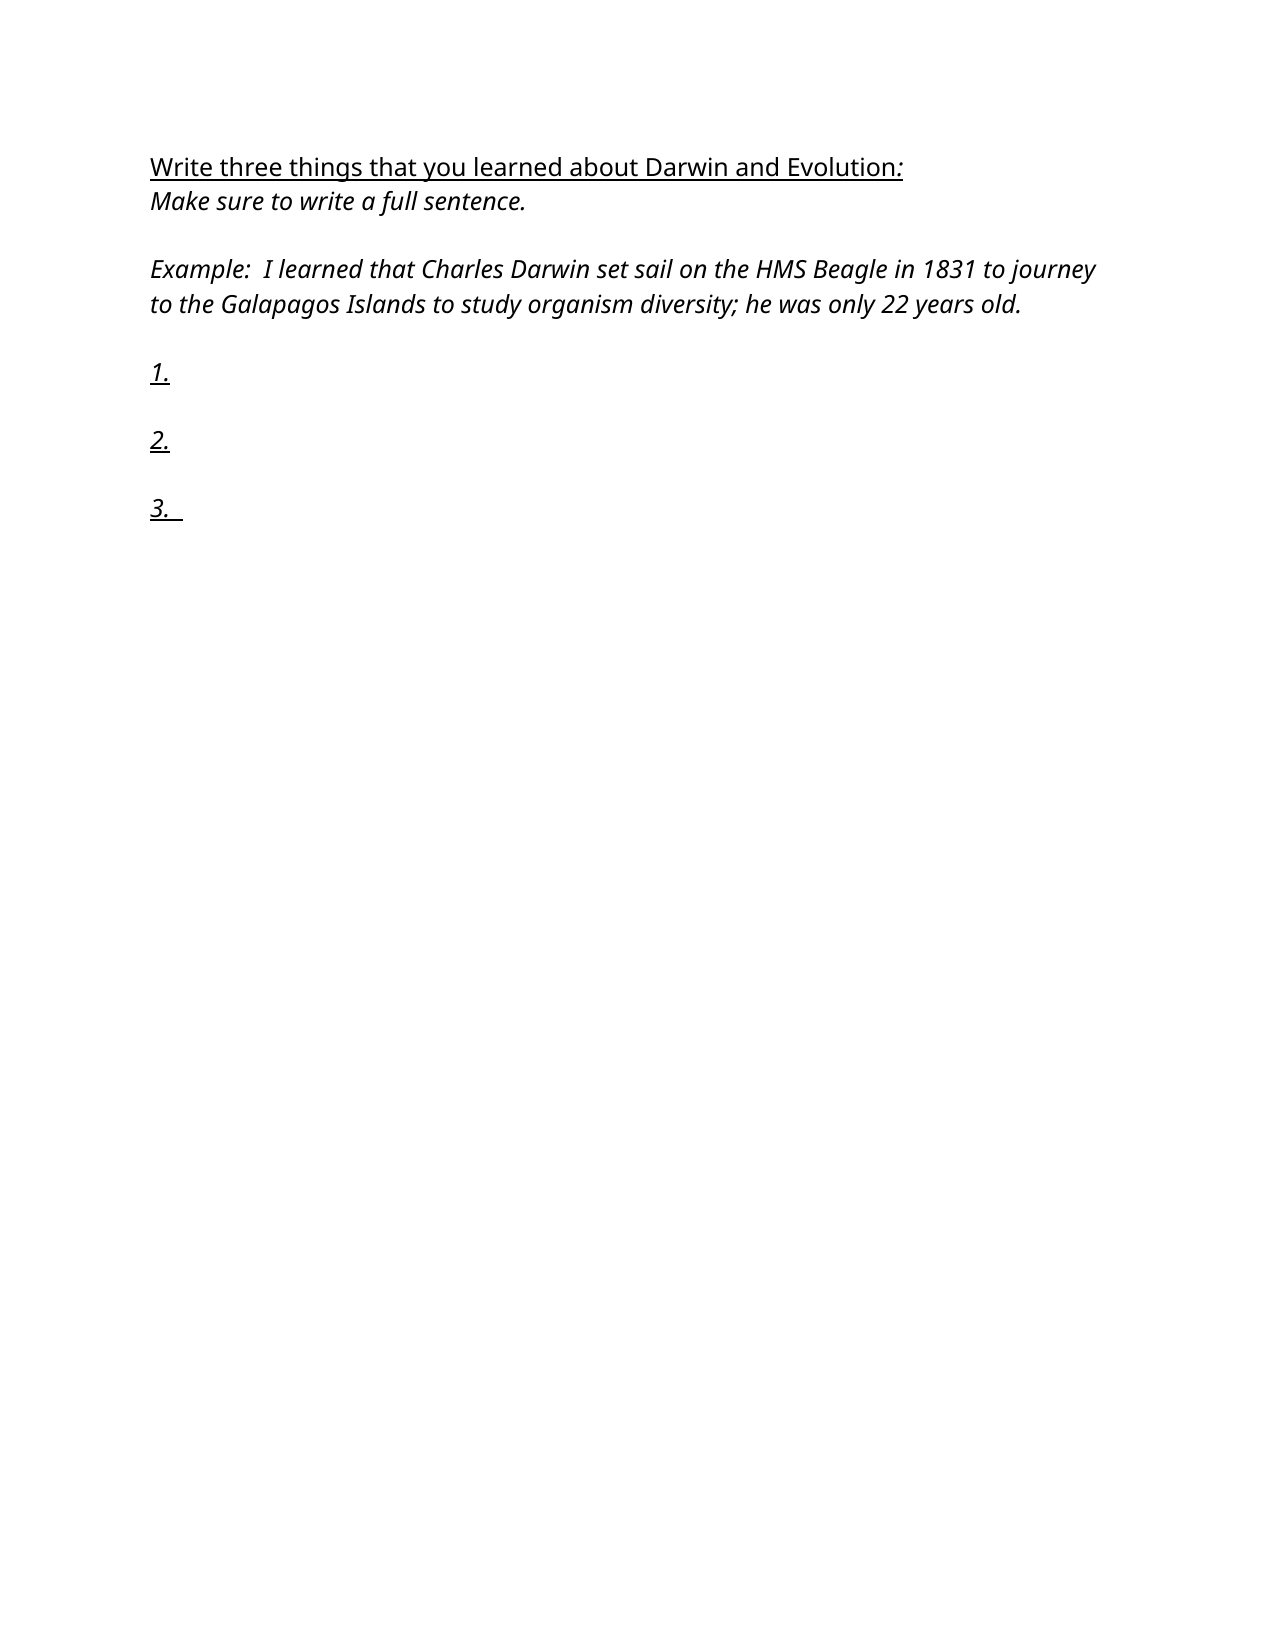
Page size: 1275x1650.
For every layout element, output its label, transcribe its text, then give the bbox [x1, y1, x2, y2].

text Example: I learned that Charles Darwin set sail on the HMS Beagle in 1831 to journey to the Galapagos Islands to study organism diversity; he was only 22 years old. [150, 252, 1125, 320]
text 2. [150, 422, 1125, 457]
text 1. [150, 354, 1125, 388]
text Write three things that you learned about Darwin and Evolution: [150, 150, 1125, 184]
text 3. [150, 491, 1125, 525]
text Make sure to write a full sentence. [150, 184, 1125, 218]
